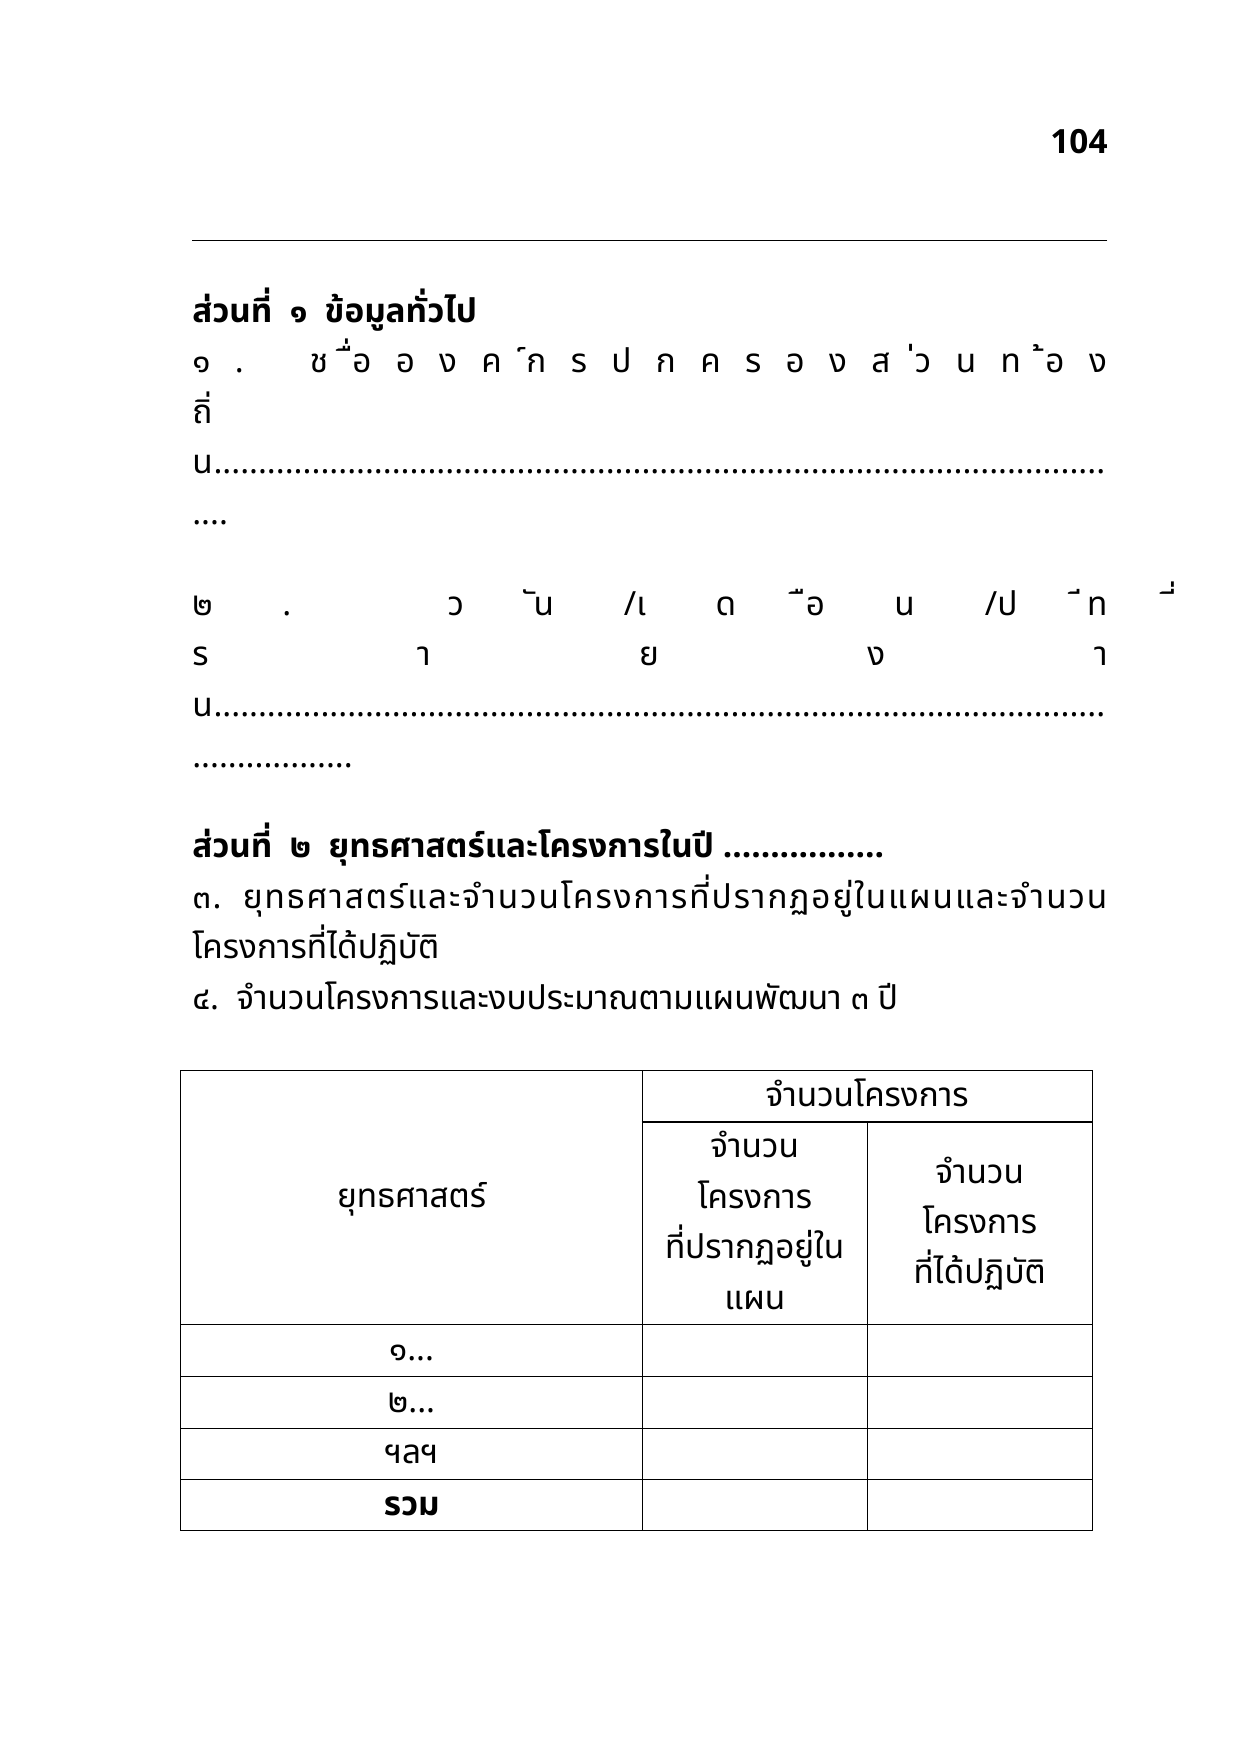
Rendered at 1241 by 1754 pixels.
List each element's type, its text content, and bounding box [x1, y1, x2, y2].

table_cell [643, 1325, 867, 1376]
text ๓. ยุทธศาสตร์และจำนวนโครงการที่ปรากฏอยู่ในแผนและจำนวนโครงการที่ได้ปฏิบัติ [192, 873, 1107, 974]
table_cell ฯลฯ [181, 1429, 642, 1479]
table_cell รวม [181, 1480, 642, 1530]
table_cell [868, 1429, 1092, 1479]
table_cell ๑... [181, 1325, 642, 1376]
table_cell [643, 1377, 867, 1427]
table_cell จำนวนโครงการ ที่ปรากฏอยู่ในแผน [643, 1123, 867, 1324]
table_cell [868, 1480, 1092, 1530]
text ๑. ชื่อองค์กรปกครองส่วนท้องถิ่น........................................................................................................ [192, 337, 1107, 534]
text ส่วนที่ ๑ ข้อมูลทั่วไป [192, 287, 1107, 337]
table_cell ๒... [181, 1377, 642, 1427]
table_cell [868, 1377, 1092, 1427]
table_header จำนวนโครงการ [643, 1071, 1092, 1121]
text ส่วนที่ ๒ ยุทธศาสตร์และโครงการในปี ................. [192, 822, 1107, 873]
table_header ยุทธศาสตร์ [181, 1071, 642, 1324]
table_cell จำนวนโครงการ ที่ได้ปฏิบัติ [868, 1123, 1092, 1324]
text ๒. วัน/เดือน/ปีที่รายงาน...................................................................................................................... [192, 580, 1107, 777]
table_cell [643, 1429, 867, 1479]
table_cell [868, 1325, 1092, 1376]
text ๔. จำนวนโครงการและงบประมาณตามแผนพัฒนา ๓ ปี [192, 974, 1107, 1024]
table_cell [643, 1480, 867, 1530]
